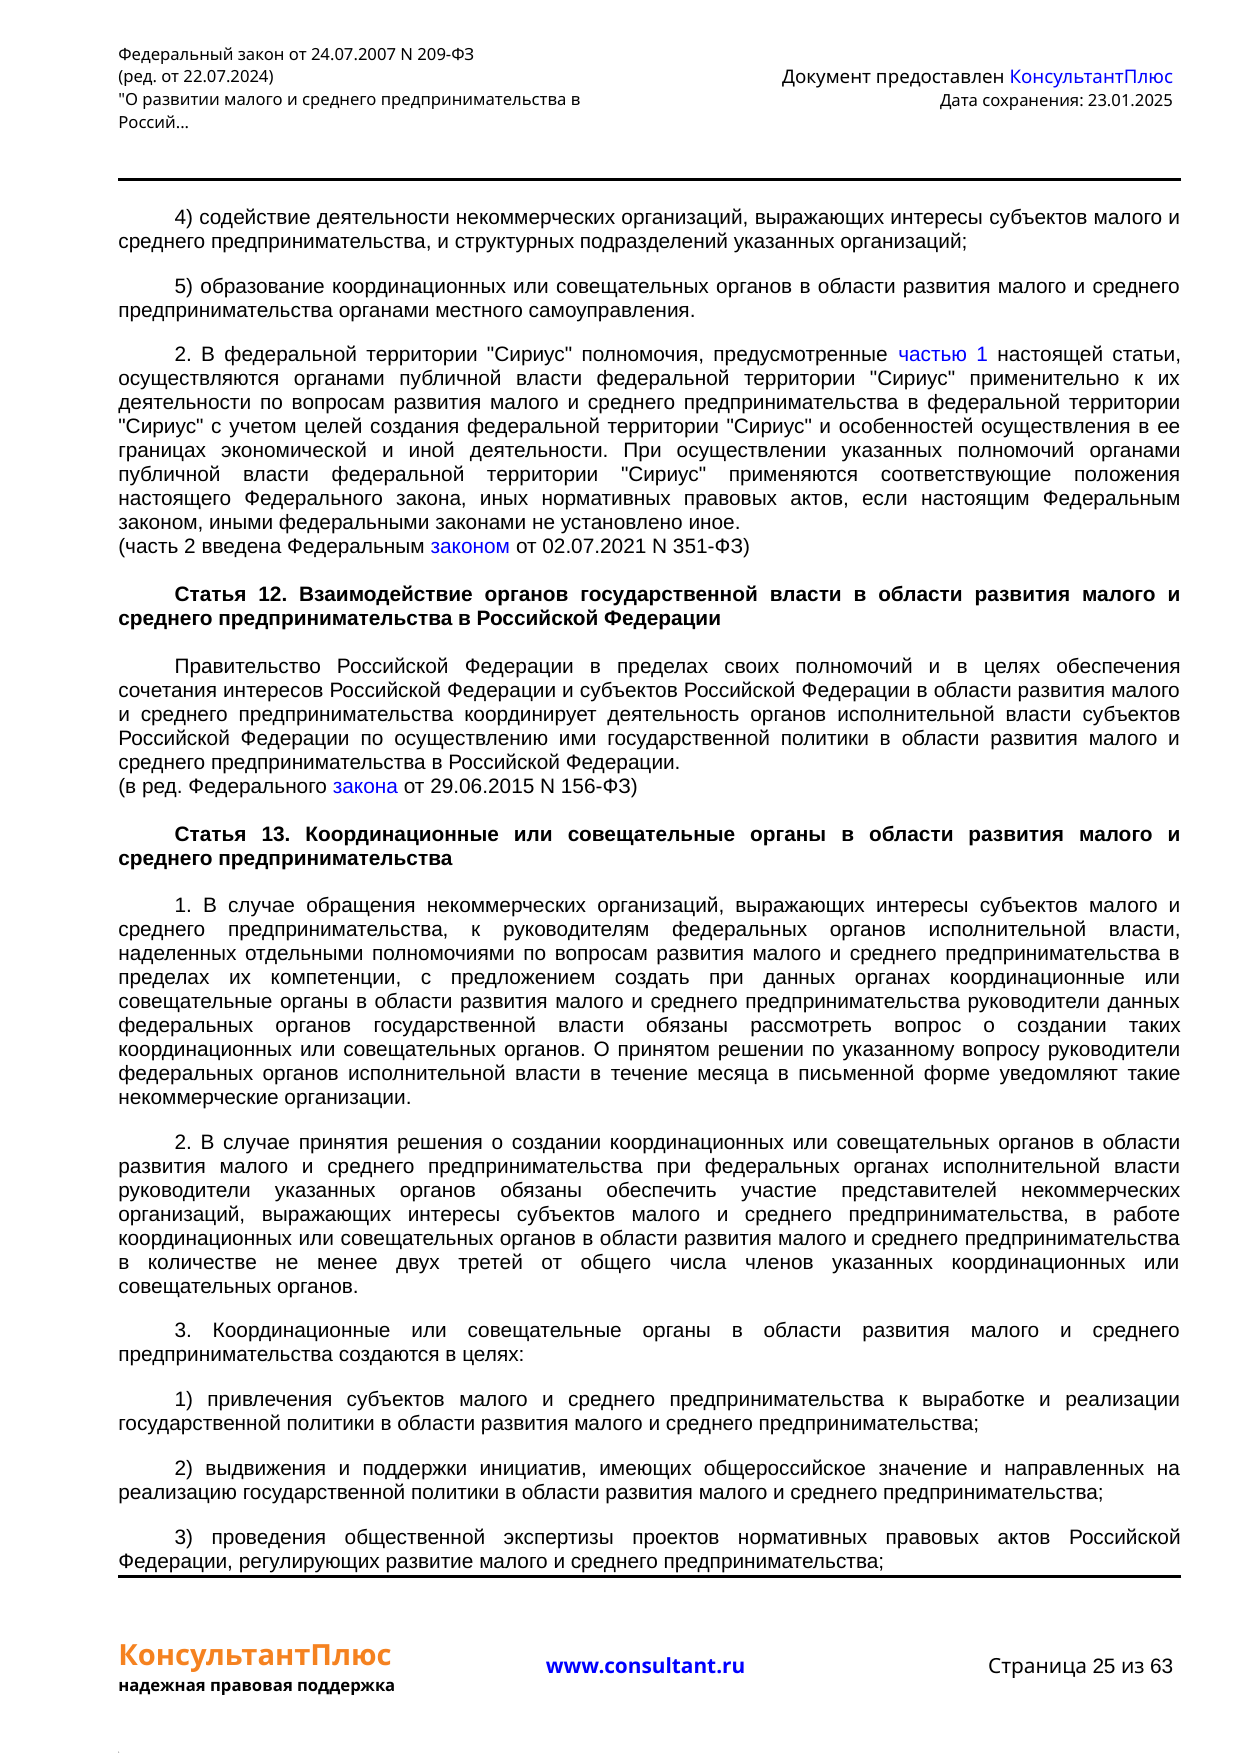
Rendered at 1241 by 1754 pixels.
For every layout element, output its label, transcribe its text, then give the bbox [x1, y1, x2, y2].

text 4) содействие деятельности некоммерческих организаций, выражающих интересы субъектов малого и среднего предпринимательства, и структурных подразделений указанных организаций; [118, 205, 1181, 253]
text 3) проведения общественной экспертизы проектов нормативных правовых актов Российской Федерации, регулирующих развитие малого и среднего предпринимательства; [118, 1524, 1181, 1572]
title Статья 13. Координационные или совещательные органы в области развития малого и среднего предпринимательства [118, 821, 1181, 869]
title Статья 12. Взаимодействие органов государственной власти в области развития малого и среднего предпринимательства в Российской Федерации [118, 582, 1181, 630]
text (в ред. Федерального закона от 29.06.2015 N 156-ФЗ) [118, 773, 1181, 797]
text 2) выдвижения и поддержки инициатив, имеющих общероссийское значение и направленных на реализацию государственной политики в области развития малого и среднего предпринимательства; [118, 1456, 1181, 1504]
text Правительство Российской Федерации в пределах своих полномочий и в целях обеспечения сочетания интересов Российской Федерации и субъектов Российской Федерации в области развития малого и среднего предпринимательства координирует деятельность органов исполнительной власти субъектов Российской Федерации по осуществлению ими государственной политики в области развития малого и среднего предпринимательства в Российской Федерации. [118, 654, 1181, 773]
text 2. В случае принятия решения о создании координационных или совещательных органов в области развития малого и среднего предпринимательства при федеральных органах исполнительной власти руководители указанных органов обязаны обеспечить участие представителей некоммерческих организаций, выражающих интересы субъектов малого и среднего предпринимательства, в работе координационных или совещательных органов в области развития малого и среднего предпринимательства в количестве не менее двух третей от общего числа членов указанных координационных или совещательных органов. [118, 1130, 1181, 1297]
text 3. Координационные или совещательные органы в области развития малого и среднего предпринимательства создаются в целях: [118, 1318, 1181, 1366]
text (часть 2 введена Федеральным законом от 02.07.2021 N 351-ФЗ) [118, 534, 1181, 558]
text 5) образование координационных или совещательных органов в области развития малого и среднего предпринимательства органами местного самоуправления. [118, 273, 1181, 321]
text 1) привлечения субъектов малого и среднего предпринимательства к выработке и реализации государственной политики в области развития малого и среднего предпринимательства; [118, 1387, 1181, 1435]
text 2. В федеральной территории "Сириус" полномочия, предусмотренные частью 1 настоящей статьи, осуществляются органами публичной власти федеральной территории "Сириус" применительно к их деятельности по вопросам развития малого и среднего предпринимательства в федеральной территории "Сириус" с учетом целей создания федеральной территории "Сириус" и особенностей осуществления в ее границах экономической и иной деятельности. При осуществлении указанных полномочий органами публичной власти федеральной территории "Сириус" применяются соответствующие положения настоящего Федерального закона, иных нормативных правовых актов, если настоящим Федеральным законом, иными федеральными законами не установлено иное. [118, 342, 1181, 534]
text 1. В случае обращения некоммерческих организаций, выражающих интересы субъектов малого и среднего предпринимательства, к руководителям федеральных органов исполнительной власти, наделенных отдельными полномочиями по вопросам развития малого и среднего предпринимательства в пределах их компетенции, с предложением создать при данных органах координационные или совещательные органы в области развития малого и среднего предпринимательства руководители данных федеральных органов государственной власти обязаны рассмотреть вопрос о создании таких координационных или совещательных органов. О принятом решении по указанному вопросу руководители федеральных органов исполнительной власти в течение месяца в письменной форме уведомляют такие некоммерческие организации. [118, 893, 1181, 1109]
